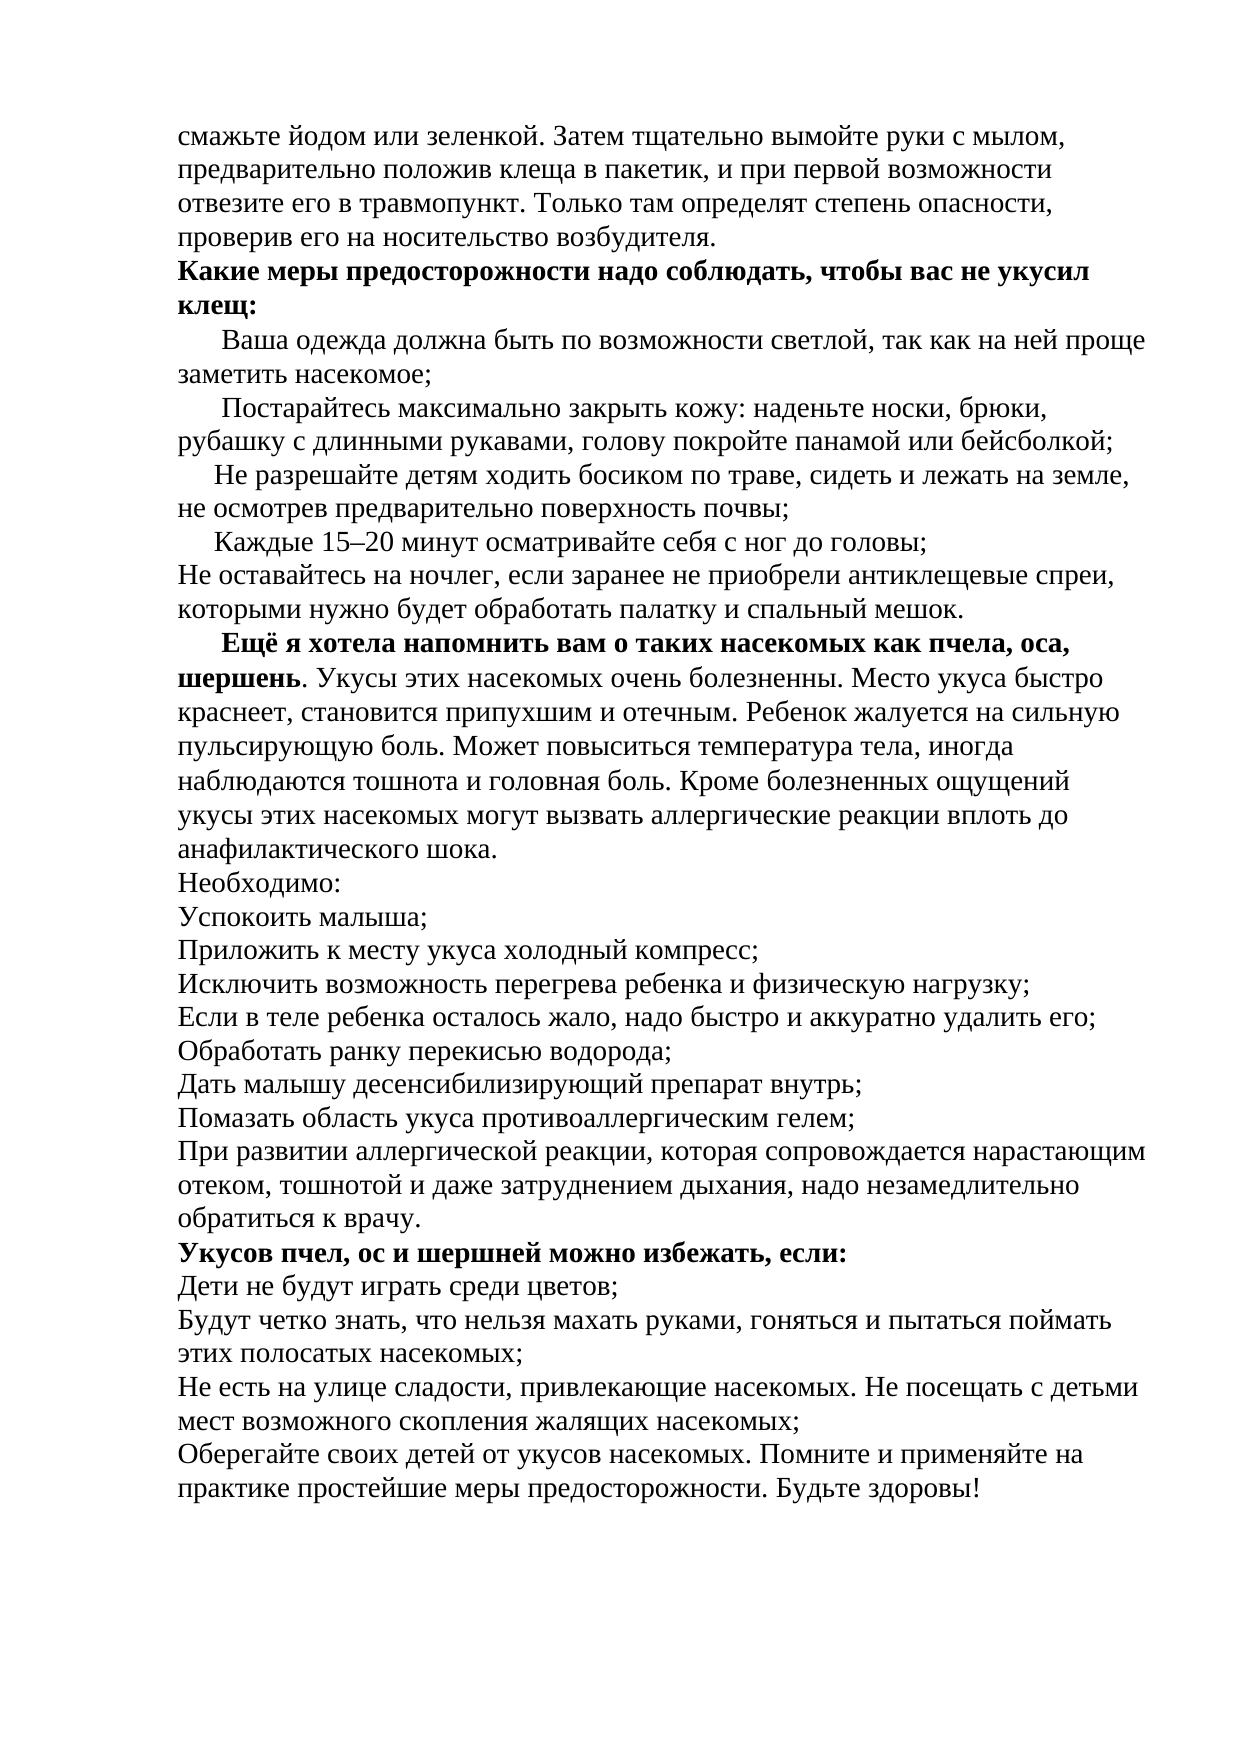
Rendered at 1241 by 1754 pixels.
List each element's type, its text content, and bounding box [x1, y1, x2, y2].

text Будут четко знать, что нельзя махать руками, гоняться и пытаться поймать этих полосатых насекомых; [177, 1302, 1152, 1369]
text Исключить возможность перегрева ребенка и физическую нагрузку; [177, 966, 1152, 999]
text Успокоить малыша; [177, 899, 1152, 932]
text Приложить к месту укуса холодный компресс; [177, 932, 1152, 966]
text Необходимо: [177, 865, 1152, 899]
text Не есть на улице сладости, привлекающие насекомых. Не посещать с детьми мест возможного скопления жалящих насекомых; [177, 1369, 1152, 1436]
text Дать малышу десенсибилизирующий препарат внутрь; [177, 1066, 1152, 1100]
text Помазать область укуса противоаллергическим гелем; [177, 1100, 1152, 1133]
text Каждые 15–20 минут осматривайте себя с ног до головы; [177, 524, 1152, 557]
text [177, 118, 1152, 252]
text Оберегайте своих детей от укусов насекомых. Помните и применяйте на практике простейшие меры предосторожности. Будьте здоровы! [177, 1436, 1152, 1503]
text Ваша одежда должна быть по возможности светлой, так как на ней проще заметить насекомое; [177, 321, 1152, 390]
text Дети не будут играть среди цветов; [177, 1268, 1152, 1302]
text Укусов пчел, ос и шершней можно избежать, если: [177, 1234, 1152, 1268]
text Если в теле ребенка осталось жало, надо быстро и аккуратно удалить его; [177, 999, 1152, 1033]
text Не разрешайте детям ходить босиком по траве, сидеть и лежать на земле, не осмотрев предварительно поверхность почвы; [177, 457, 1152, 524]
text При развитии аллергической реакции, которая сопровождается нарастающим отеком, тошнотой и даже затруднением дыхания, надо незамедлительно обратиться к врачу. [177, 1133, 1152, 1234]
text Ещё я хотела напомнить вам о таких насекомых как пчела, оса, шершень. Укусы этих насекомых очень болезненны. Место укуса быстро краснеет, становится припухшим и отечным. Ребенок жалуется на сильную пульсирующую боль. Может повыситься температура тела, иногда наблюдаются тошнота и головная боль. Кроме болезненных ощущений укусы этих насекомых могут вызвать аллергические реакции вплоть до анафилактического шока. [177, 624, 1152, 865]
text Какие меры предосторожности надо соблюдать, чтобы вас не укусил клещ: [177, 252, 1152, 321]
text Не оставайтесь на ночлег, если заранее не приобрели антиклещевые спреи, которыми нужно будет обработать палатку и спальный мешок. [177, 557, 1152, 624]
text Постарайтесь максимально закрыть кожу: наденьте носки, брюки, рубашку с длинными рукавами, голову покройте панамой или бейсболкой; [177, 390, 1152, 457]
text Обработать ранку перекисью водорода; [177, 1033, 1152, 1066]
